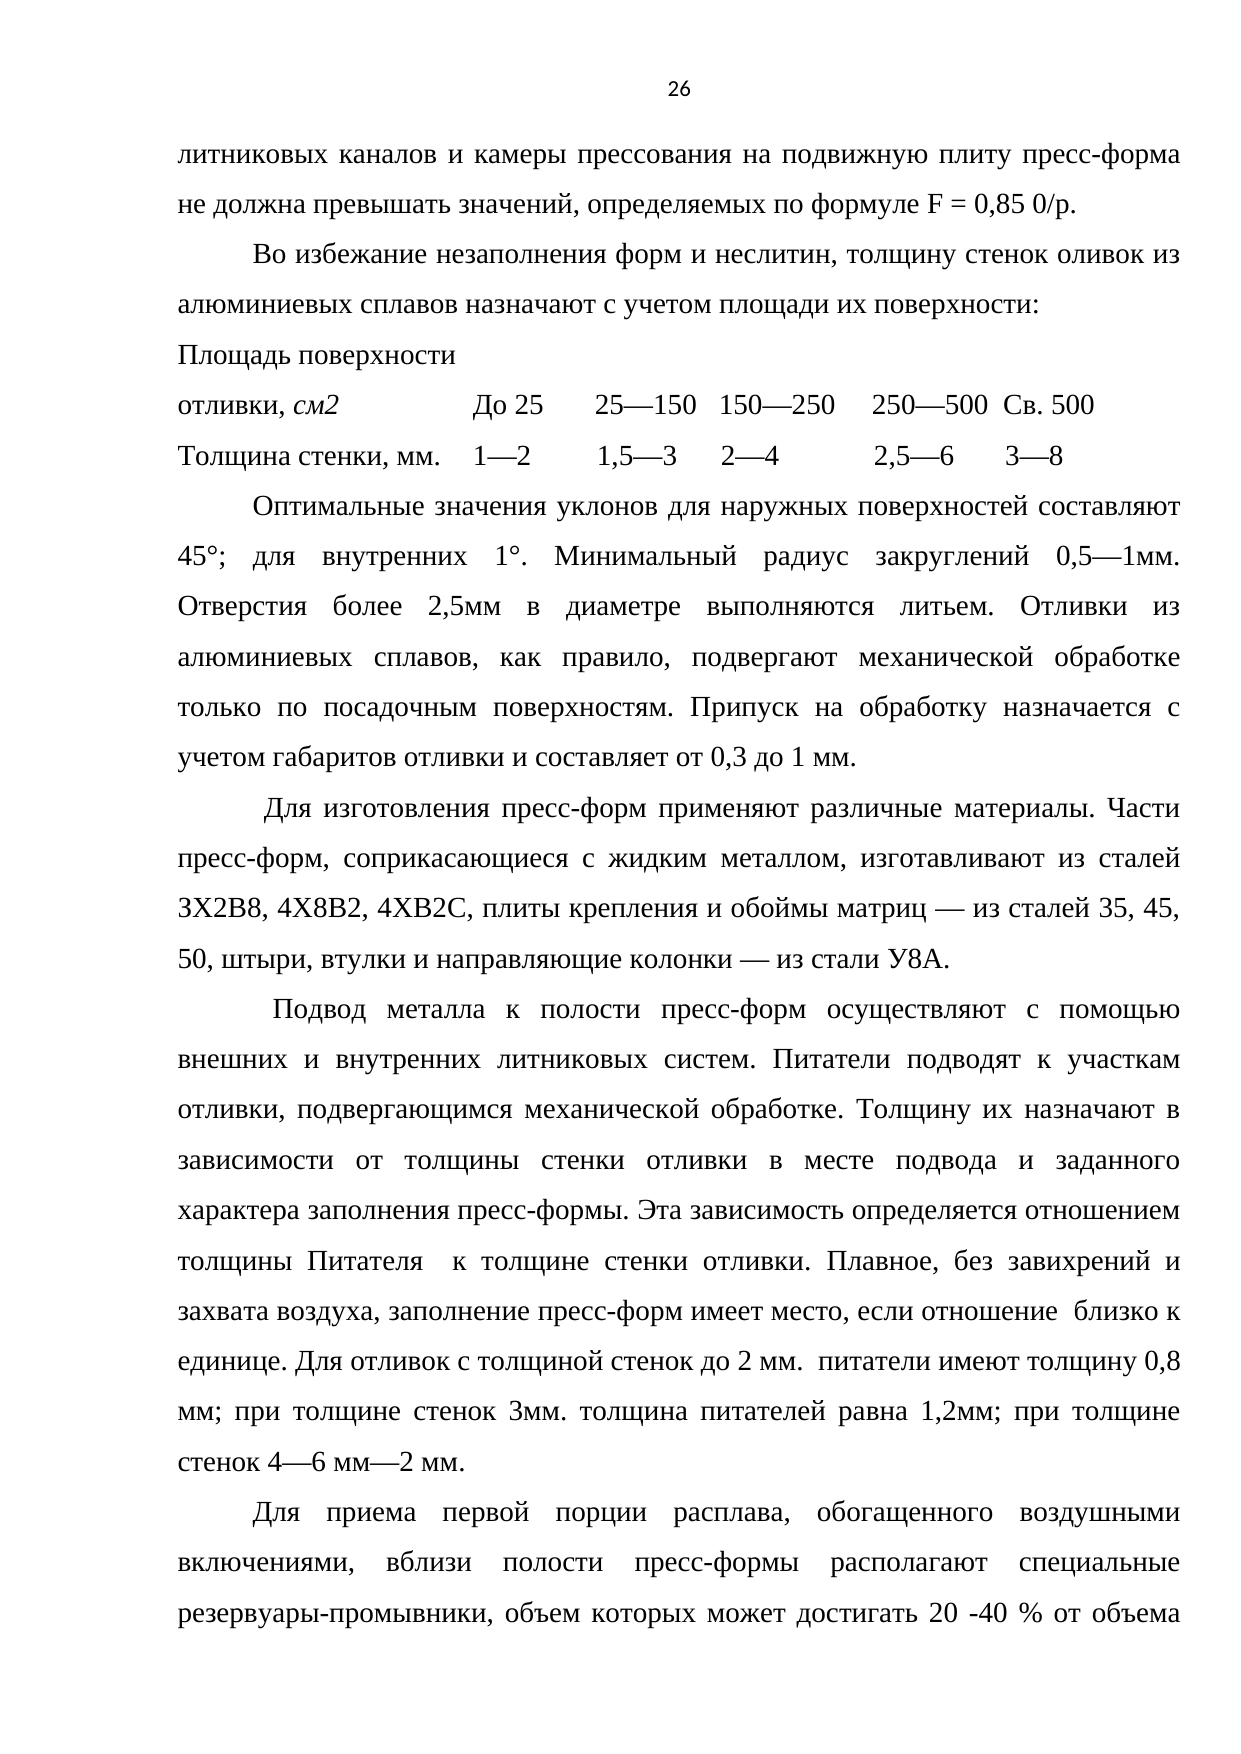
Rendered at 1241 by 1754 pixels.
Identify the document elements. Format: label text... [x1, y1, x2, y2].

text Для изготовления пресс-форм применяют различные материалы. Части пресс-форм, соприкасающиеся с жидким металлом, изготавливают из сталей ЗХ2В8, 4Х8В2, 4ХВ2С, плиты крепления и обоймы матриц — из сталей 35, 45, 50, штыри, втулки и направляющие колонки — из стали У8А. [177, 790, 1181, 974]
text Площадь поверхности [177, 337, 1181, 371]
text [177, 1494, 1181, 1628]
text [177, 136, 1181, 219]
text отливки, см2 До 25 25—150 150—250 250—500 Св. 500 [177, 387, 1181, 421]
text Оптимальные значения уклонов для наружных поверхностей составляют 45°; для внутренних 1°. Минимальный радиус закруглений 0,5—1мм. Отверстия более 2,5мм в диаметре выполняются литьем. Отливки из алюминиевых сплавов, как правило, подвергают механической обработке только по посадочным поверхностям. Припуск на обработку назначается с учетом габаритов отливки и составляет от 0,3 до 1 мм. [177, 488, 1181, 773]
text Во избежание незаполнения форм и неслитин, толщину стенок оливок из алюминиевых сплавов назначают с учетом площади их поверхности: [177, 236, 1181, 320]
text Подвод металла к полости пресс-форм осуществляют с помощью внешних и внутренних литниковых систем. Питатели подводят к участкам отливки, подвергающимся механической обработке. Толщину их назначают в зависимости от толщины стенки отливки в месте подвода и заданного характера заполнения пресс-формы. Эта зависимость определяется отношением толщины Питателя к толщине стенки отливки. Плавное, без завихрений и захвата воздуха, заполнение пресс-форм имеет место, если отношение близко к единице. Для отливок с толщиной стенок до 2 мм. питатели имеют толщину 0,8 мм; при толщине стенок 3мм. толщина питателей равна 1,2мм; при толщине стенок 4—6 мм—2 мм. [177, 991, 1181, 1477]
text Толщина стенки, мм. 1—2 1,5—3 2—4 2,5—6 3—8 [177, 438, 1181, 471]
